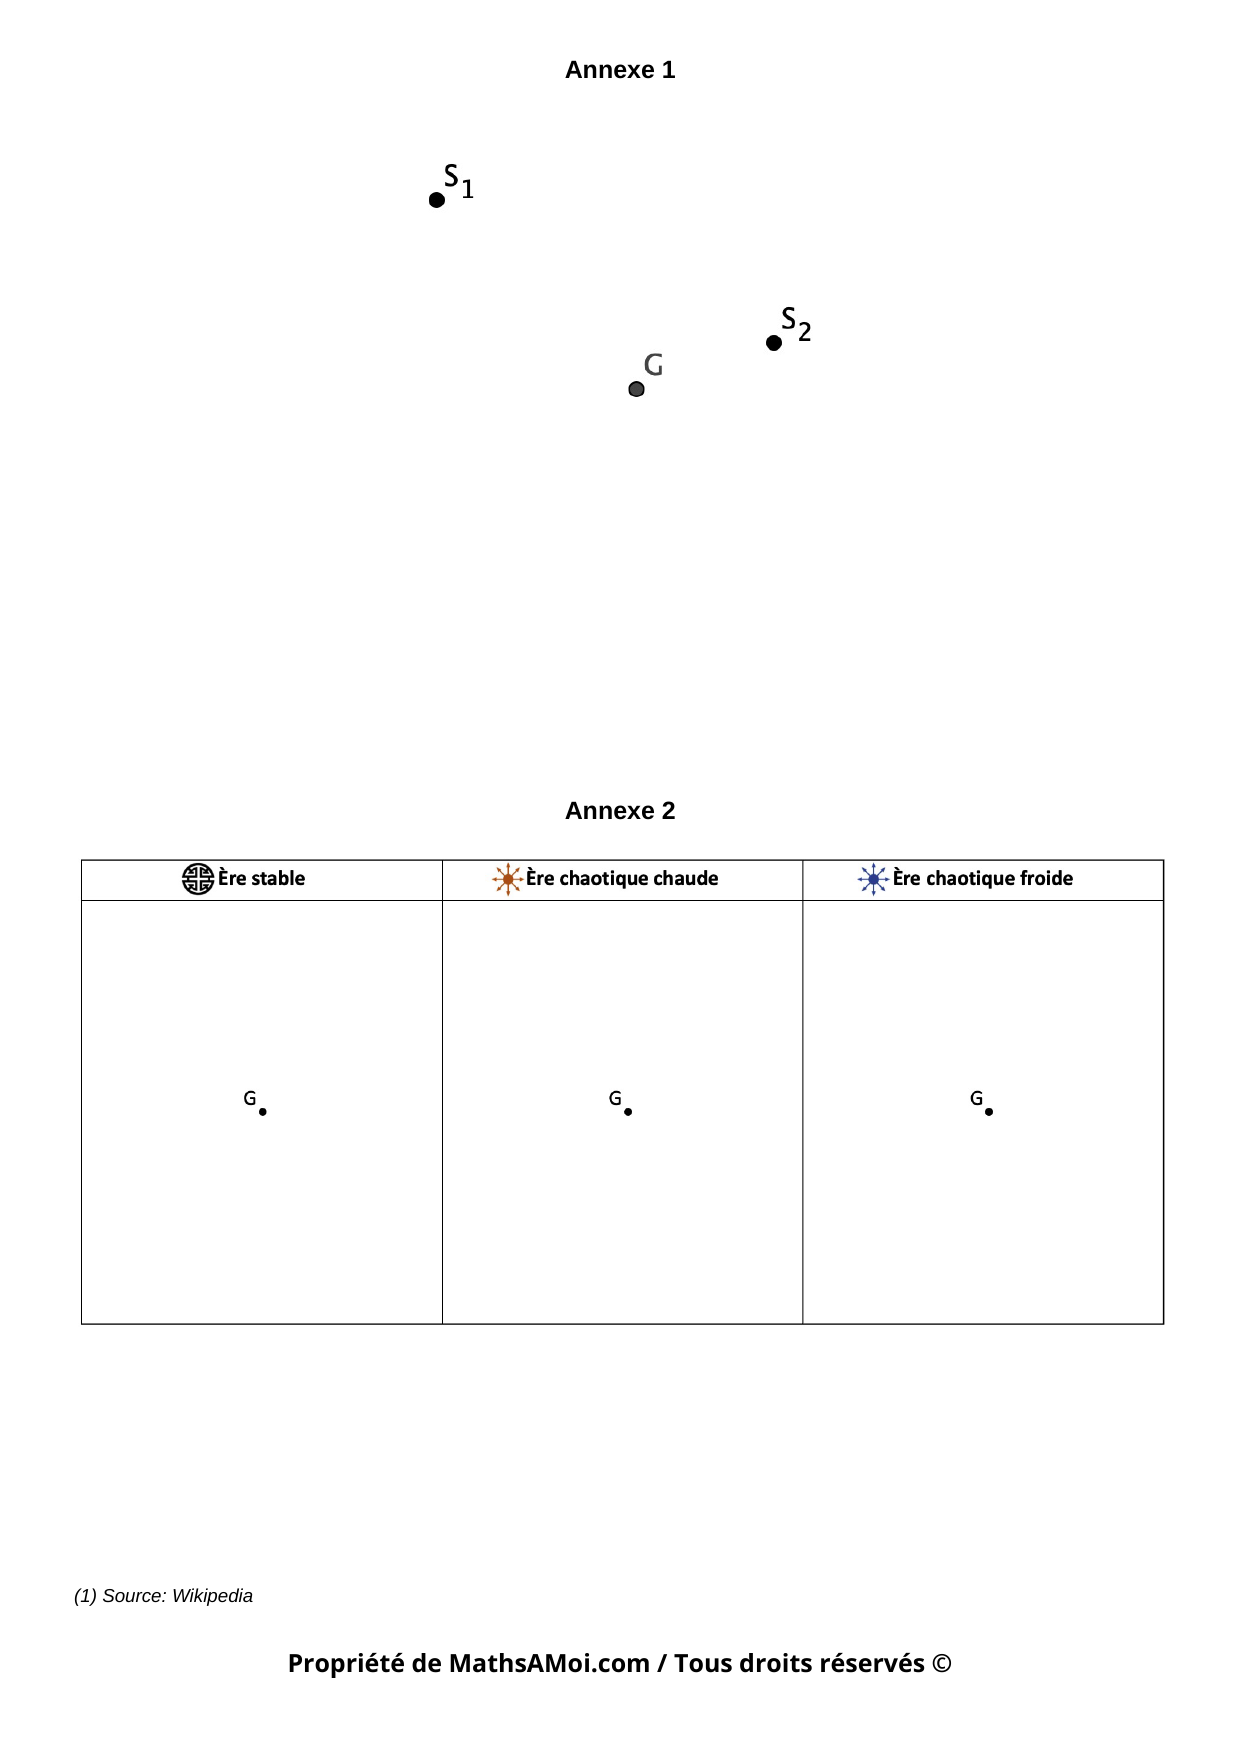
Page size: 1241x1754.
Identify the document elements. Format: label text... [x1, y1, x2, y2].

picture [73, 853, 1167, 1327]
text Annexe 2 [74, 796, 1166, 825]
text (1) Source: Wikipedia [74, 1585, 1166, 1607]
picture [263, 105, 977, 710]
text Annexe 1 [74, 55, 1166, 84]
